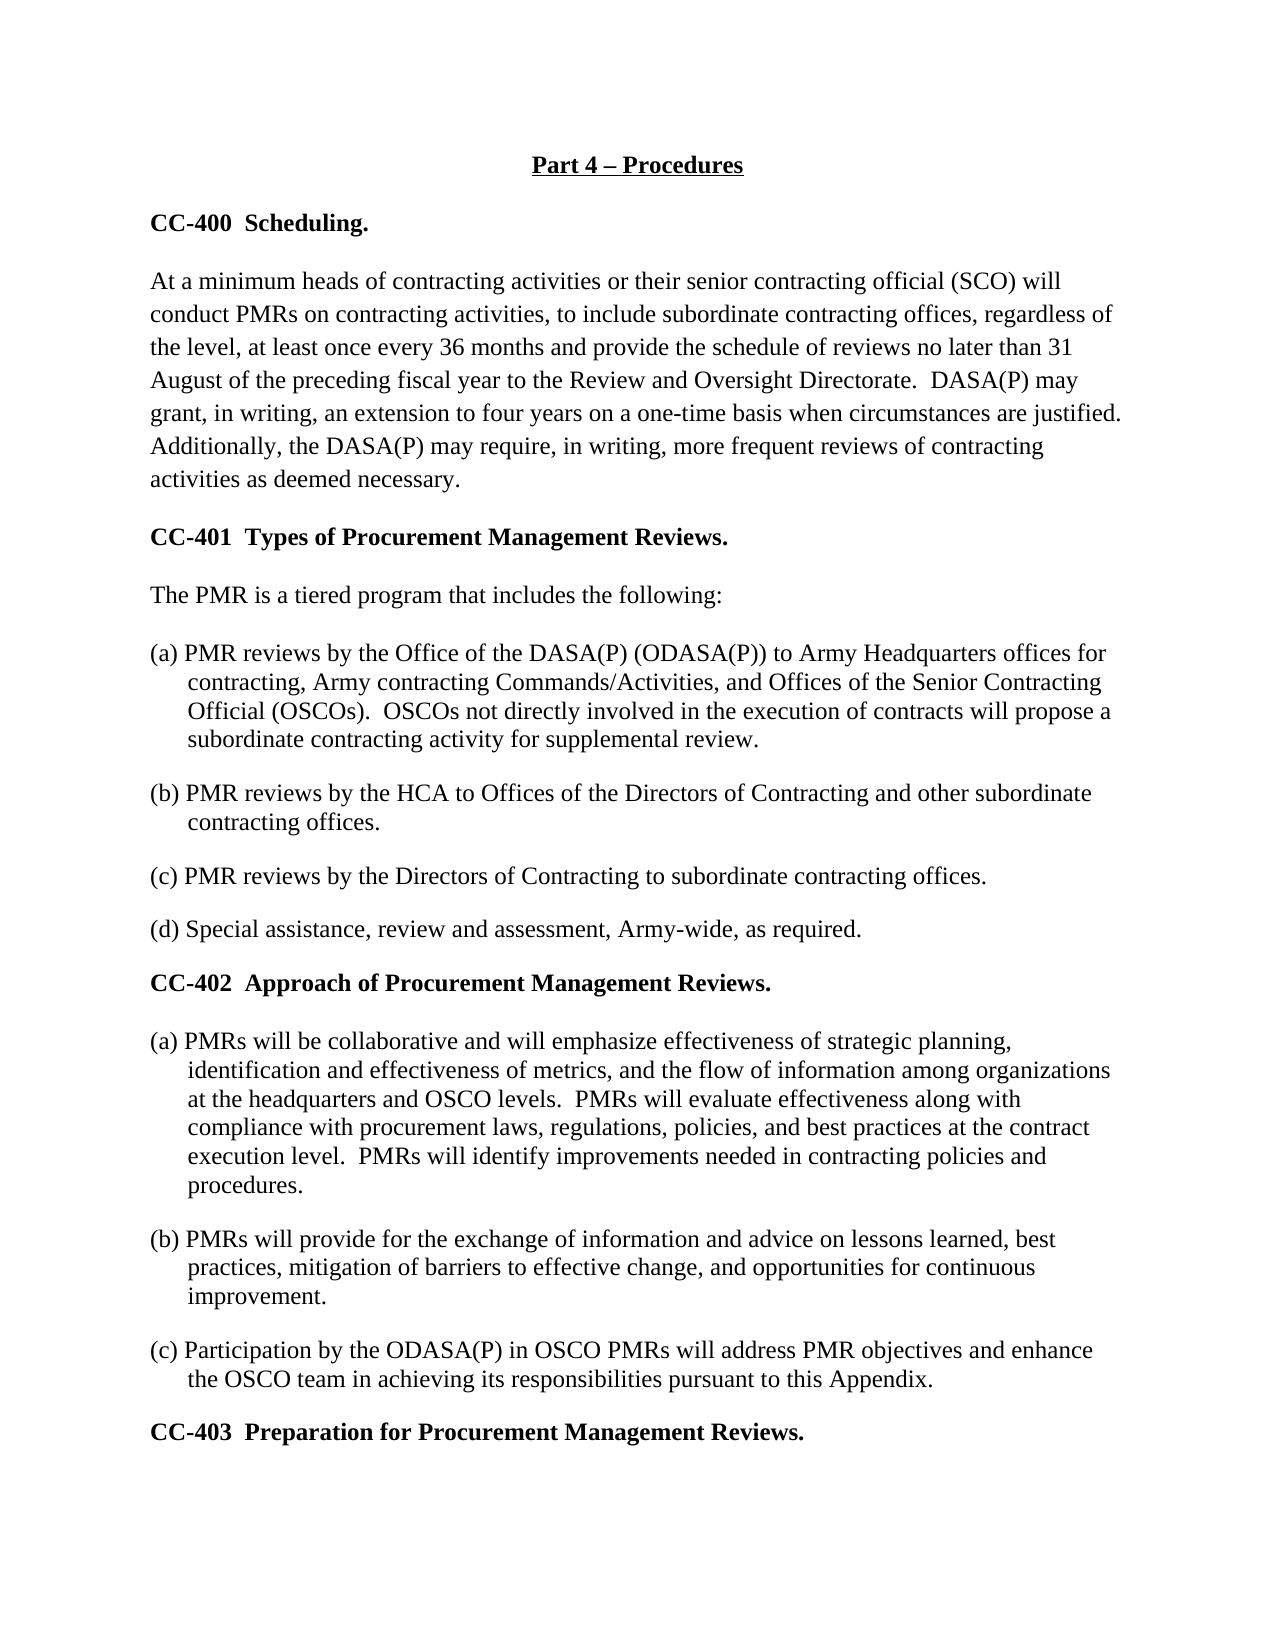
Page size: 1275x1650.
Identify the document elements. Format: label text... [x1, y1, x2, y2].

list (b) PMRs will provide for the exchange of information and advice on lessons learned, best practices, mitigation of barriers to effective change, and opportunities for continuous improvement. [150, 1224, 1125, 1310]
subtitle CC-401 Types of Procurement Management Reviews. [150, 522, 1125, 551]
text At a minimum heads of contracting activities or their senior contracting official (SCO) will conduct PMRs on contracting activities, to include subordinate contracting offices, regardless of the level, at least once every 36 months and provide the schedule of reviews no later than 31 August of the preceding fiscal year to the Review and Oversight Directorate. DASA(P) may grant, in writing, an extension to four years on a one-time basis when circumstances are justified. Additionally, the DASA(P) may require, in writing, more frequent reviews of contracting activities as deemed necessary. [150, 266, 1125, 493]
subtitle Part 4 – Procedures [150, 150, 1125, 179]
list (d) Special assistance, review and assessment, Army-wide, as required. [150, 914, 1125, 943]
list (c) PMR reviews by the Directors of Contracting to subordinate contracting offices. [150, 861, 1125, 889]
subtitle CC-402 Approach of Procurement Management Reviews. [150, 968, 1125, 997]
list (c) Participation by the ODASA(P) in OSCO PMRs will address PMR objectives and enhance the OSCO team in achieving its responsibilities pursuant to this Appendix. [150, 1335, 1125, 1392]
subtitle CC-403 Preparation for Procurement Management Reviews. [150, 1417, 1125, 1446]
text The PMR is a tiered program that includes the following: [150, 580, 1125, 609]
subtitle CC-400 Scheduling. [150, 208, 1125, 237]
list (a) PMR reviews by the Office of the DASA(P) (ODASA(P)) to Army Headquarters offices for contracting, Army contracting Commands/Activities, and Offices of the Senior Contracting Official (OSCOs). OSCOs not directly involved in the execution of contracts will propose a subordinate contracting activity for supplemental review. [150, 638, 1125, 753]
list (a) PMRs will be collaborative and will emphasize effectiveness of strategic planning, identification and effectiveness of metrics, and the flow of information among organizations at the headquarters and OSCO levels. PMRs will evaluate effectiveness along with compliance with procurement laws, regulations, policies, and best practices at the contract execution level. PMRs will identify improvements needed in contracting policies and procedures. [150, 1026, 1125, 1199]
list (b) PMR reviews by the HCA to Offices of the Directors of Contracting and other subordinate contracting offices. [150, 778, 1125, 836]
